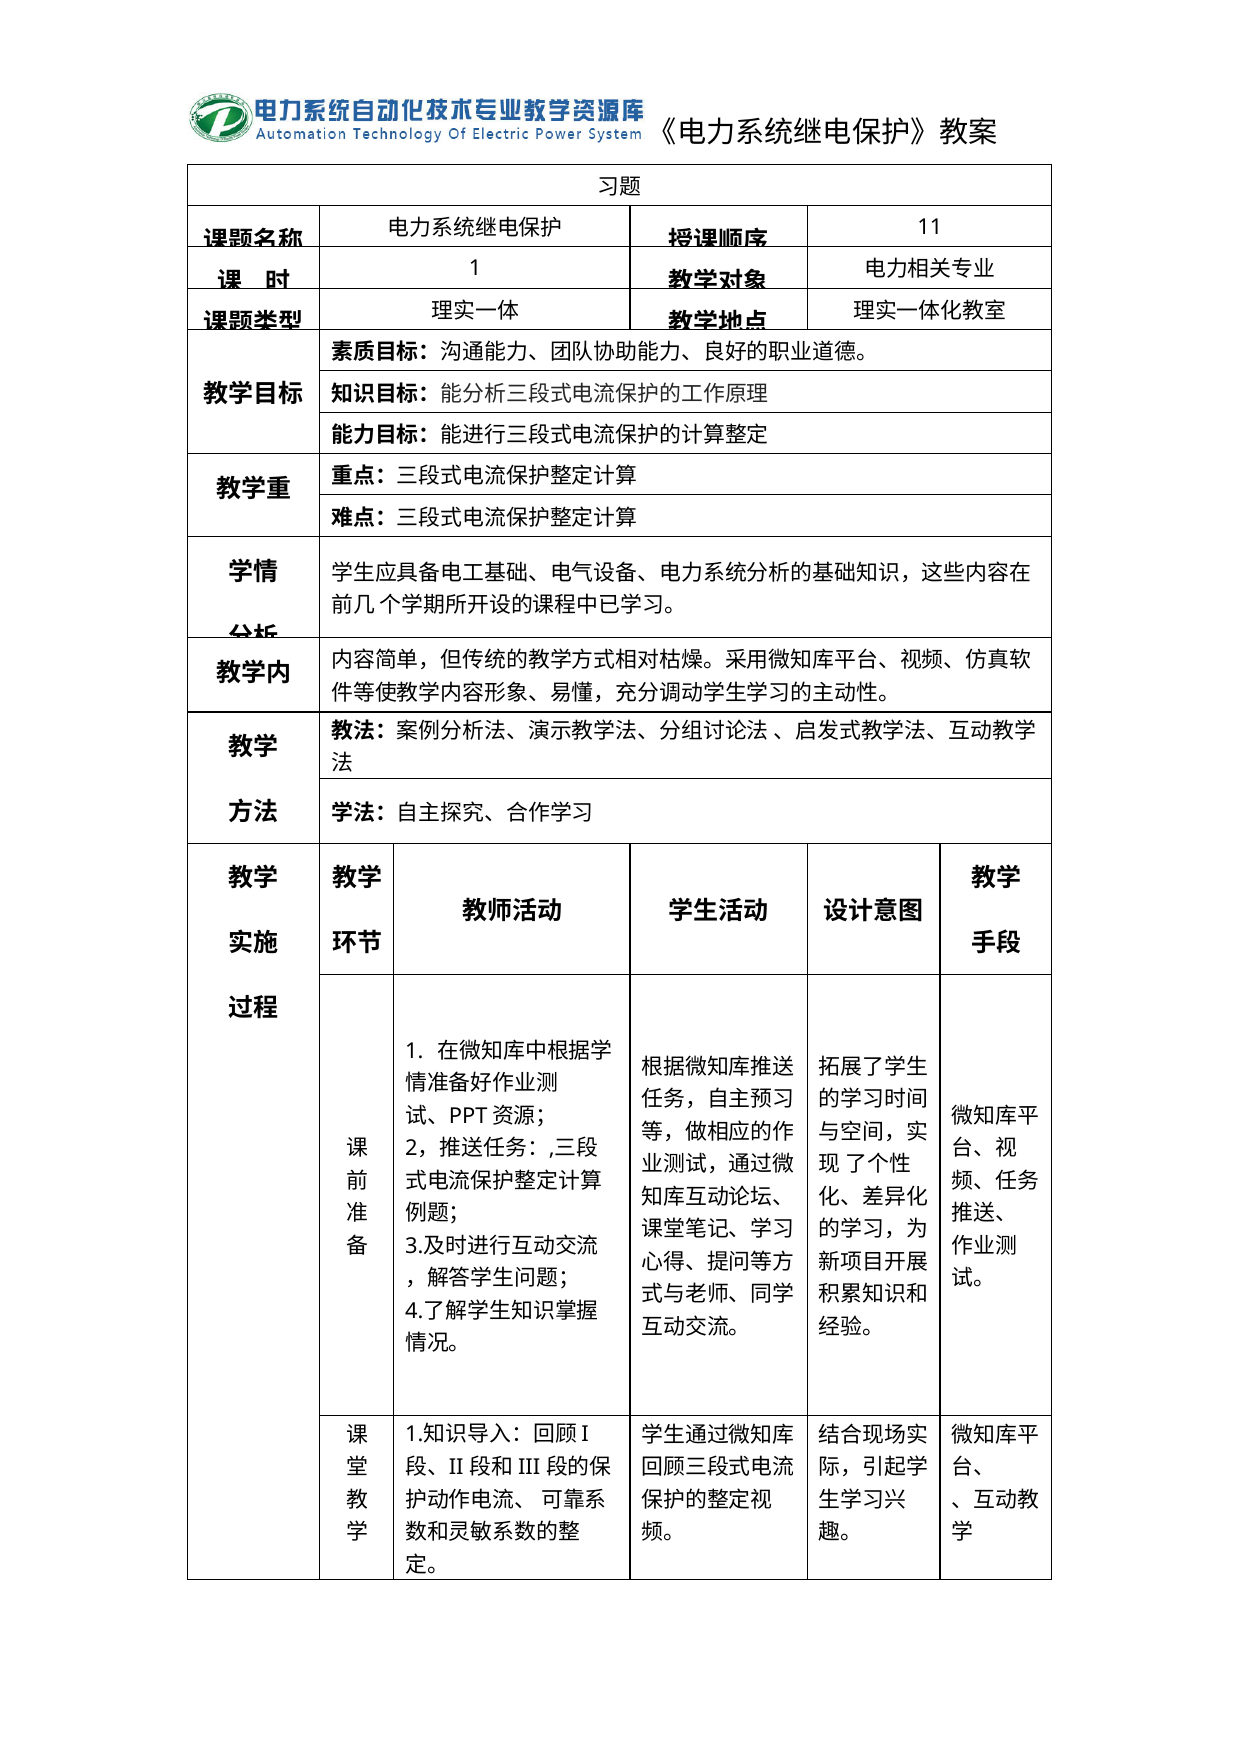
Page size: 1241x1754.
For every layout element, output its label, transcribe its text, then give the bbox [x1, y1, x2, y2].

table_cell 课题名称 [188, 206, 319, 246]
table_cell 教学环节 [320, 844, 393, 973]
table_cell 教学地点 [631, 289, 807, 329]
table_cell 教学 实施 过程 [188, 844, 319, 1579]
table_cell 教学内 容分析 [188, 638, 319, 711]
table_cell 1 [320, 247, 629, 287]
table_cell 重点：三段式电流保护整定计算 [320, 454, 1051, 494]
table_cell 学法：自主探究、合作学习 [320, 779, 1051, 842]
table_cell 理实一体 [320, 289, 629, 329]
table_cell 电力系统继电保护 [320, 206, 629, 246]
table_cell 教法：案例分析法、演示教学法、分组讨论法 、启发式教学法、互动教学法 [320, 713, 1051, 777]
table_cell 课题类型 [188, 289, 319, 329]
table_cell 设计意图 [808, 844, 939, 973]
table_cell 能力目标：能进行三段式电流保护的计算整定 [320, 413, 1051, 453]
table_cell 教学 方法 [188, 713, 319, 842]
table_cell 微知库平台、视频、任务推送、 作业测试。 [941, 975, 1051, 1415]
table_cell 课 时 [188, 247, 319, 287]
table_cell 课 堂 教 学 [320, 1416, 393, 1579]
table_cell 结合现场实际，引起学生学习兴趣。 [808, 1416, 939, 1579]
table_cell 1.知识导入：回顾I 段、II 段和 III 段的保护动作电流、 可靠系数和灵敏系数的整定。 [394, 1416, 629, 1579]
table_cell 学生通过微知库回顾三段式电流保护的整定视频。 [631, 1416, 807, 1579]
table_cell 微知库平台、 、互动教学 [941, 1416, 1051, 1579]
table_cell 内容简单，但传统的教学方式相对枯燥。采用微知库平台、视频、仿真软件等使教学内容形象、易懂，充分调动学生学习的主动性。 [320, 638, 1051, 711]
table_cell 学生活动 [631, 844, 807, 973]
table_cell 学情 分析 [188, 537, 319, 637]
table_cell 教学重 、难点 [188, 454, 319, 536]
table_cell 理实一体化教室 [808, 289, 1051, 329]
table_cell 根据微知库推送任务，自主预习等，做相应的作业测试，通过微知库互动论坛、课堂笔记、学习心得、提问等方式与老师、同学互动交流。 [631, 975, 807, 1415]
table_cell 在微知库中根据学情准备好作业测试、PPT资源； 2，推送任务：,三段式电流保护整定计算例题； 3.及时进行互动交流 ，解答学生问题； 4.了解学生知识掌握情况。 [394, 975, 629, 1415]
table_cell 知识目标：能分析三段式电流保护的工作原理 [320, 371, 1051, 412]
table_cell 授课顺序 [631, 206, 807, 246]
table_cell 学生应具备电工基础、电气设备、电力系统分析的基础知识，这些内容在前几 个学期所开设的课程中已学习。 [320, 537, 1051, 637]
table_cell 难点：三段式电流保护整定计算 [320, 495, 1051, 536]
table_cell 拓展了学生的学习时间与空间，实现 了个性化、差异化的学习，为新项目开展积累知识和经验。 [808, 975, 939, 1415]
table_cell 教学 手段 [941, 844, 1051, 973]
picture [187, 90, 648, 143]
table_cell 教学对象 [631, 247, 807, 287]
table_cell 电力相关专业 [808, 247, 1051, 287]
table_cell 教师活动 [394, 844, 629, 973]
table_cell 素质目标：沟通能力、团队协助能力、良好的职业道德。 [320, 330, 1051, 370]
table_cell 教学目标 [188, 330, 319, 453]
table_cell 课 前 准 备 [320, 975, 393, 1415]
table_cell 11 [808, 206, 1051, 246]
table_header 习题 [188, 165, 1051, 205]
